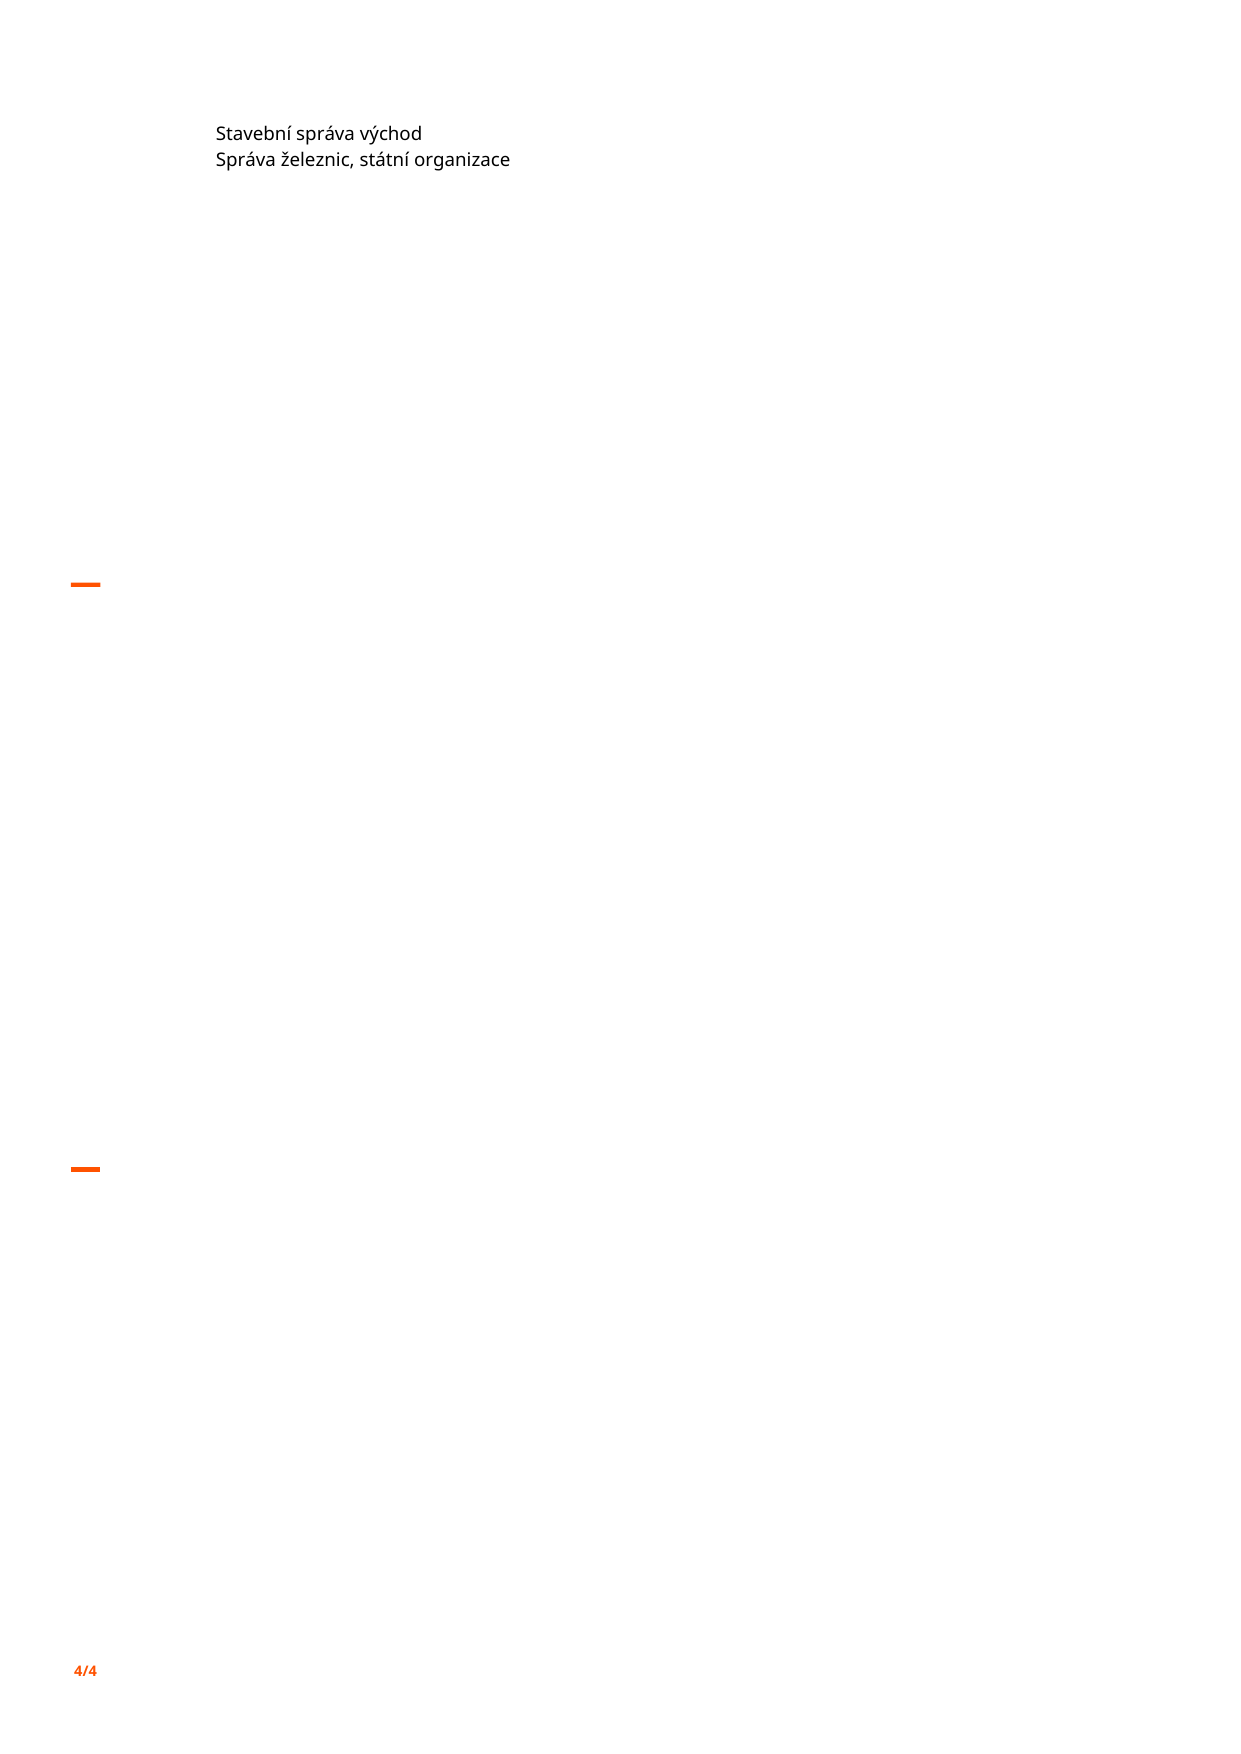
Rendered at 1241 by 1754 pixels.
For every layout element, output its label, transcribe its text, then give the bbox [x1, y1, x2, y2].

text Správa železnic, státní organizace [216, 146, 1122, 172]
text Stavební správa východ [216, 121, 1122, 146]
